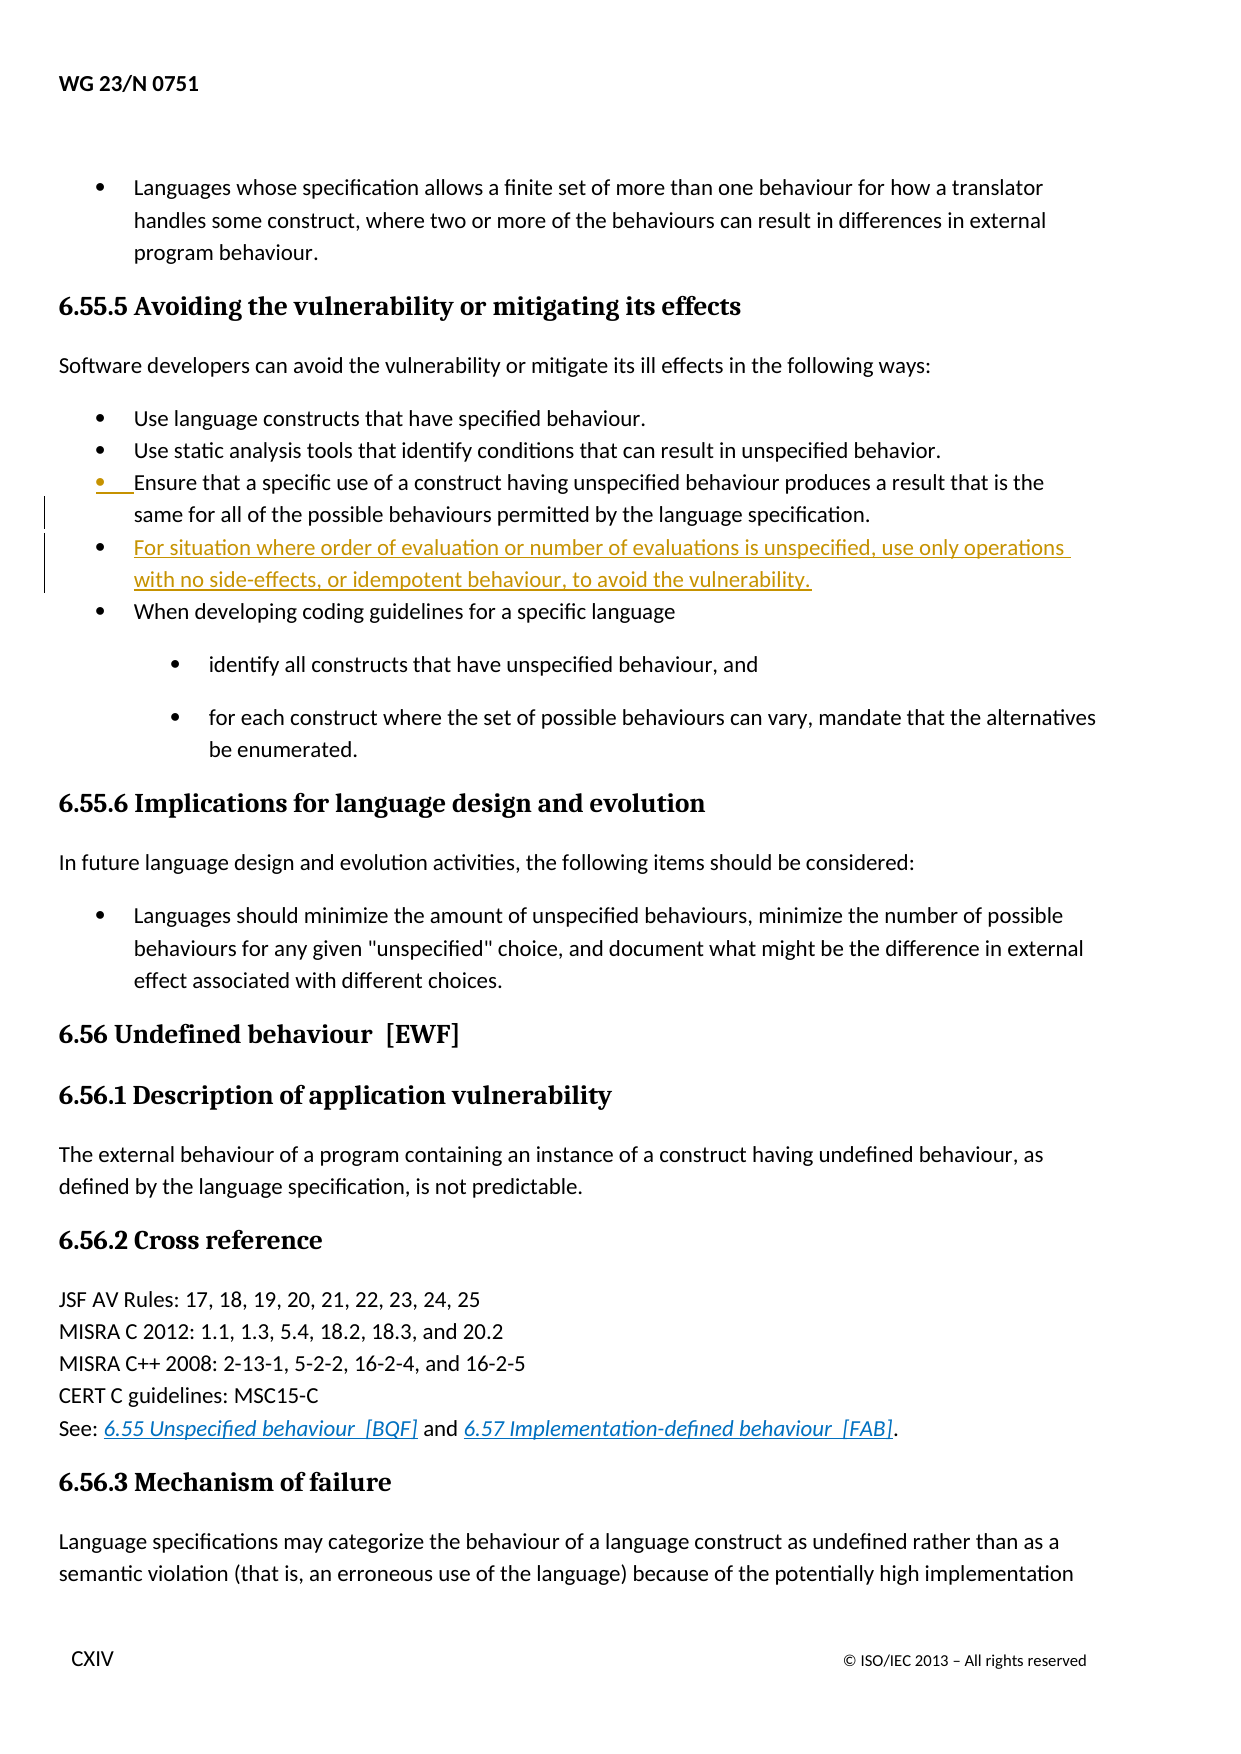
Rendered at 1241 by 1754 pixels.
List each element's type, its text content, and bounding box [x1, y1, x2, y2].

text MISRA C 2012: 1.1, 1.3, 5.4, 18.2, 18.3, and 20.2 [58, 1317, 1099, 1345]
text See: 6.55 Unspecified behaviour ] and 6.57 Implementation-defined behaviour ]. [58, 1414, 1099, 1442]
subtitle 6.55.5 Avoiding the vulnerability or mitigating its effects [58, 291, 1099, 322]
subtitle 6.55.6 Implications for language design and evolution [58, 788, 1099, 819]
text JSF AV Rules: 17, 18, 19, 20, 21, 22, 23, 24, 25 [58, 1285, 1099, 1313]
list Ensure that a specific use of a construct having unspecified behaviour produces a result that is the same for all of the possible behaviours permitted by the language specification. [96, 468, 1099, 529]
subtitle 6.56.1 Description of application vulnerability [58, 1080, 1099, 1111]
list Languages should minimize the amount of unspecified behaviours, minimize the number of possible behaviours for any given "unspecified" choice, and document what might be the difference in external effect associated with different choices. [96, 902, 1099, 994]
list Use static analysis tools that identify conditions that can result in unspecified behavior. [96, 436, 1099, 464]
text The external behaviour of a program containing an instance of a construct having undefined behaviour, as defined by the language specification, is not predictable. [58, 1140, 1099, 1200]
text In future language design and evolution activities, the following items should be considered: [58, 848, 1099, 877]
text Software developers can avoid the vulnerability or mitigate its ill effects in the following ways: [58, 351, 1099, 379]
text MISRA C++ 2008: 2-13-1, 5-2-2, 16-2-4, and 16-2-5 [58, 1349, 1099, 1377]
list When developing coding guidelines for a specific language [96, 597, 1099, 625]
text CERT C guidelines: MSC15-C [58, 1382, 1099, 1410]
subtitle 6.56.2 Cross reference [58, 1225, 1099, 1256]
list Languages whose specification allows a finite set of more than one behaviour for how a translator handles some construct, where two or more of the behaviours can result in differences in external program behaviour. [96, 173, 1099, 266]
list for each construct where the set of possible behaviours can vary, mandate that the alternatives be enumerated. [171, 703, 1099, 763]
subtitle 6.56 Undefined behaviour [EWF] [58, 1019, 1099, 1050]
list Use language constructs that have specified behaviour. [96, 404, 1099, 432]
subtitle 6.56.3 Mechanism of failure [58, 1467, 1099, 1498]
list identify all constructs that have unspecified behaviour, and [171, 650, 1099, 678]
